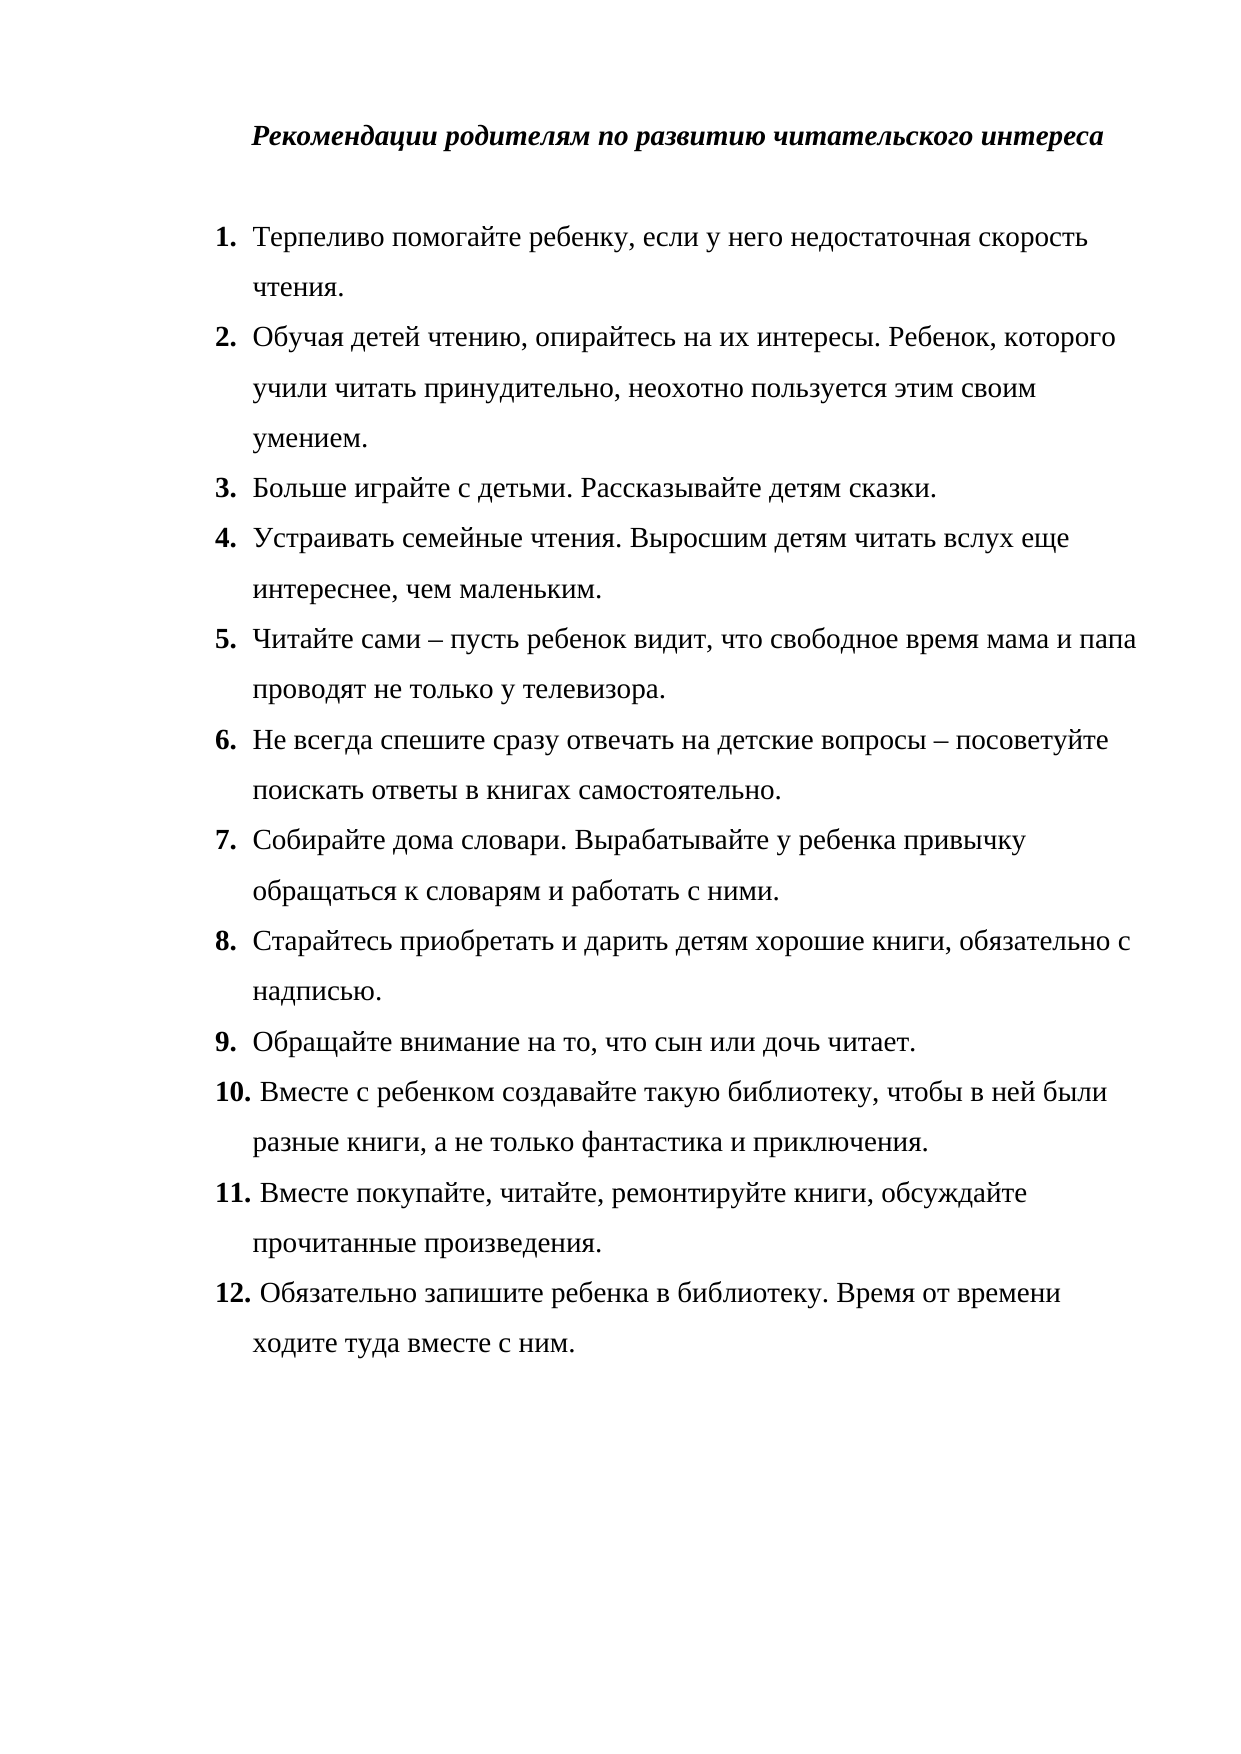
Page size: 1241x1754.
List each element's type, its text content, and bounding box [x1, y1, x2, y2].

list Обучая детей чтению, опирайтесь на их интересы. Ребенок, которого учили читать принудительно, неохотно пользуется этим своим умением. [215, 319, 1152, 453]
list Устраивать семейные чтения. Выросшим детям читать вслух еще интереснее, чем маленьким. [215, 521, 1152, 604]
list Больше играйте с детьми. Рассказывайте детям сказки. [215, 470, 1152, 504]
list Обращайте внимание на то, что сын или дочь читает. [215, 1024, 1152, 1057]
list Старайтесь приобретать и дарить детям хорошие книги, обязательно с надписью. [215, 923, 1152, 1007]
list Не всегда спешите сразу отвечать на детские вопросы – посоветуйте поискать ответы в книгах самостоятельно. [215, 722, 1152, 806]
list Терпеливо помогайте ребенку, если у него недостаточная скорость чтения. [215, 219, 1152, 303]
list Читайте сами – пусть ребенок видит, что свободное время мама и папа проводят не только у телевизора. [215, 621, 1152, 705]
list Обязательно запишите ребенка в библиотеку. Время от времени ходите туда вместе с ним. [215, 1275, 1152, 1359]
list Вместе с ребенком создавайте такую библиотеку, чтобы в ней были разные книги, а не только фантастика и приключения. [215, 1074, 1152, 1158]
list Вместе покупайте, читайте, ремонтируйте книги, обсуждайте прочитанные произведения. [215, 1175, 1152, 1258]
text Рекомендации родителям по развитию читательского интереса [177, 118, 1152, 152]
list Собирайте дома словари. Вырабатывайте у ребенка привычку обращаться к словарям и работать с ними. [215, 822, 1152, 906]
